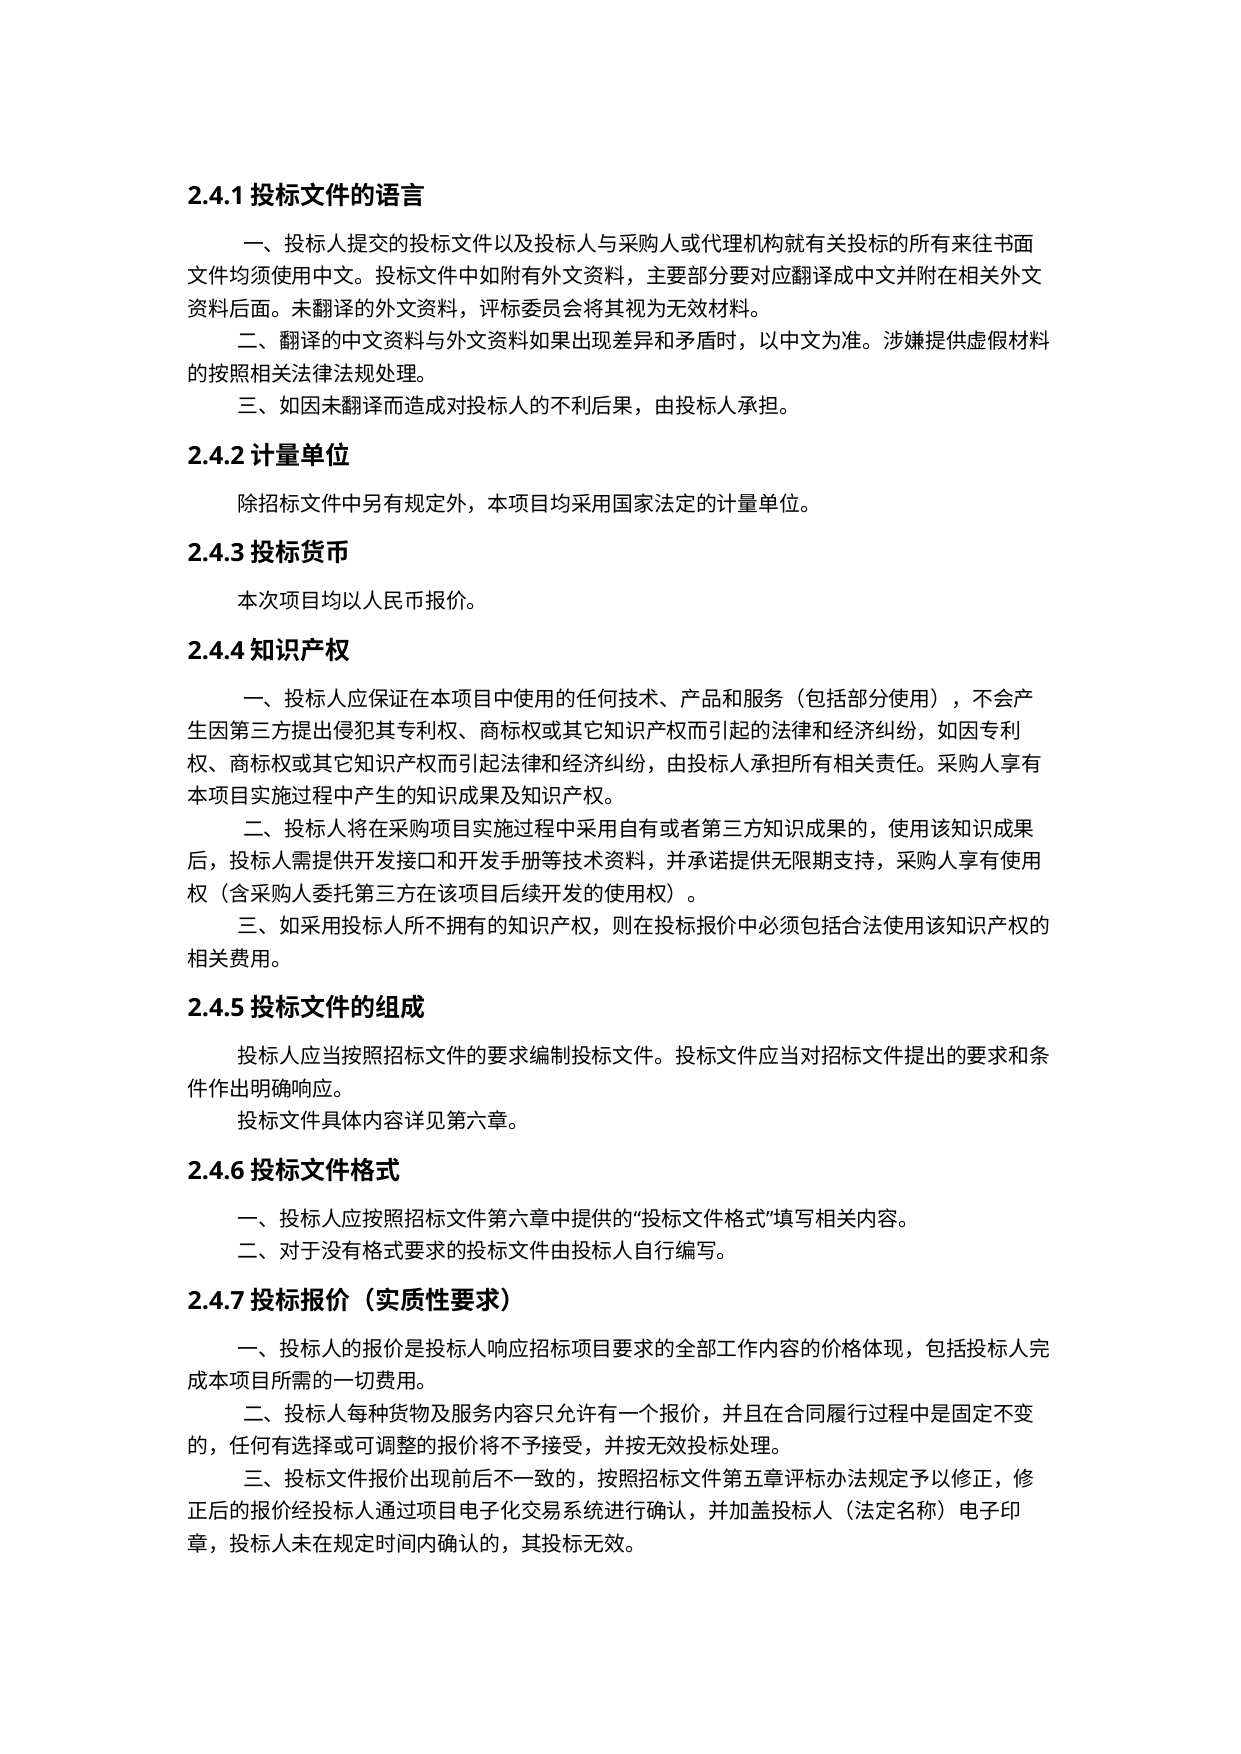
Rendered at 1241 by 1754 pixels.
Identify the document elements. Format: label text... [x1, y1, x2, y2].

text 一、投标人提交的投标文件以及投标人与采购人或代理机构就有关投标的所有来往书面文件均须使用中文。投标文件中如附有外文资料，主要部分要对应翻译成中文并附在相关外文资料后面。未翻译的外文资料，评标委员会将其视为无效材料。 [187, 227, 1053, 324]
text 2.4.2计量单位 [187, 422, 1053, 487]
text 2.4.7投标报价（实质性要求） [187, 1267, 1053, 1332]
text 2.4.4知识产权 [187, 617, 1053, 682]
text 投标文件具体内容详见第六章。 [187, 1104, 1053, 1137]
text 三、如采用投标人所不拥有的知识产权，则在投标报价中必须包括合法使用该知识产权的相关费用。 [187, 909, 1053, 974]
text 一、投标人的报价是投标人响应招标项目要求的全部工作内容的价格体现，包括投标人完成本项目所需的一切费用。 [187, 1332, 1053, 1397]
text 二、投标人每种货物及服务内容只允许有一个报价，并且在合同履行过程中是固定不变的，任何有选择或可调整的报价将不予接受，并按无效投标处理。 [187, 1397, 1053, 1462]
text 2.4.5投标文件的组成 [187, 974, 1053, 1039]
text 投标人应当按照招标文件的要求编制投标文件。投标文件应当对招标文件提出的要求和条件作出明确响应。 [187, 1039, 1053, 1104]
text 2.4.3投标货币 [187, 519, 1053, 584]
text 一、投标人应按照招标文件第六章中提供的“投标文件格式”填写相关内容。 [187, 1202, 1053, 1234]
text 本次项目均以人民币报价。 [187, 584, 1053, 617]
text 一、投标人应保证在本项目中使用的任何技术、产品和服务（包括部分使用），不会产生因第三方提出侵犯其专利权、商标权或其它知识产权而引起的法律和经济纠纷，如因专利权、商标权或其它知识产权而引起法律和经济纠纷，由投标人承担所有相关责任。采购人享有本项目实施过程中产生的知识成果及知识产权。 [187, 682, 1053, 812]
text 三、投标文件报价出现前后不一致的，按照招标文件第五章评标办法规定予以修正，修正后的报价经投标人通过项目电子化交易系统进行确认，并加盖投标人（法定名称）电子印章，投标人未在规定时间内确认的，其投标无效。 [187, 1462, 1053, 1559]
text 除招标文件中另有规定外，本项目均采用国家法定的计量单位。 [187, 487, 1053, 519]
text 2.4.1投标文件的语言 [187, 162, 1053, 227]
text 三、如因未翻译而造成对投标人的不利后果，由投标人承担。 [187, 389, 1053, 422]
text 二、翻译的中文资料与外文资料如果出现差异和矛盾时，以中文为准。涉嫌提供虚假材料的按照相关法律法规处理。 [187, 324, 1053, 389]
text 2.4.6投标文件格式 [187, 1137, 1053, 1202]
text 二、对于没有格式要求的投标文件由投标人自行编写。 [187, 1234, 1053, 1267]
text 二、投标人将在采购项目实施过程中采用自有或者第三方知识成果的，使用该知识成果后，投标人需提供开发接口和开发手册等技术资料，并承诺提供无限期支持，采购人享有使用权（含采购人委托第三方在该项目后续开发的使用权）。 [187, 812, 1053, 909]
